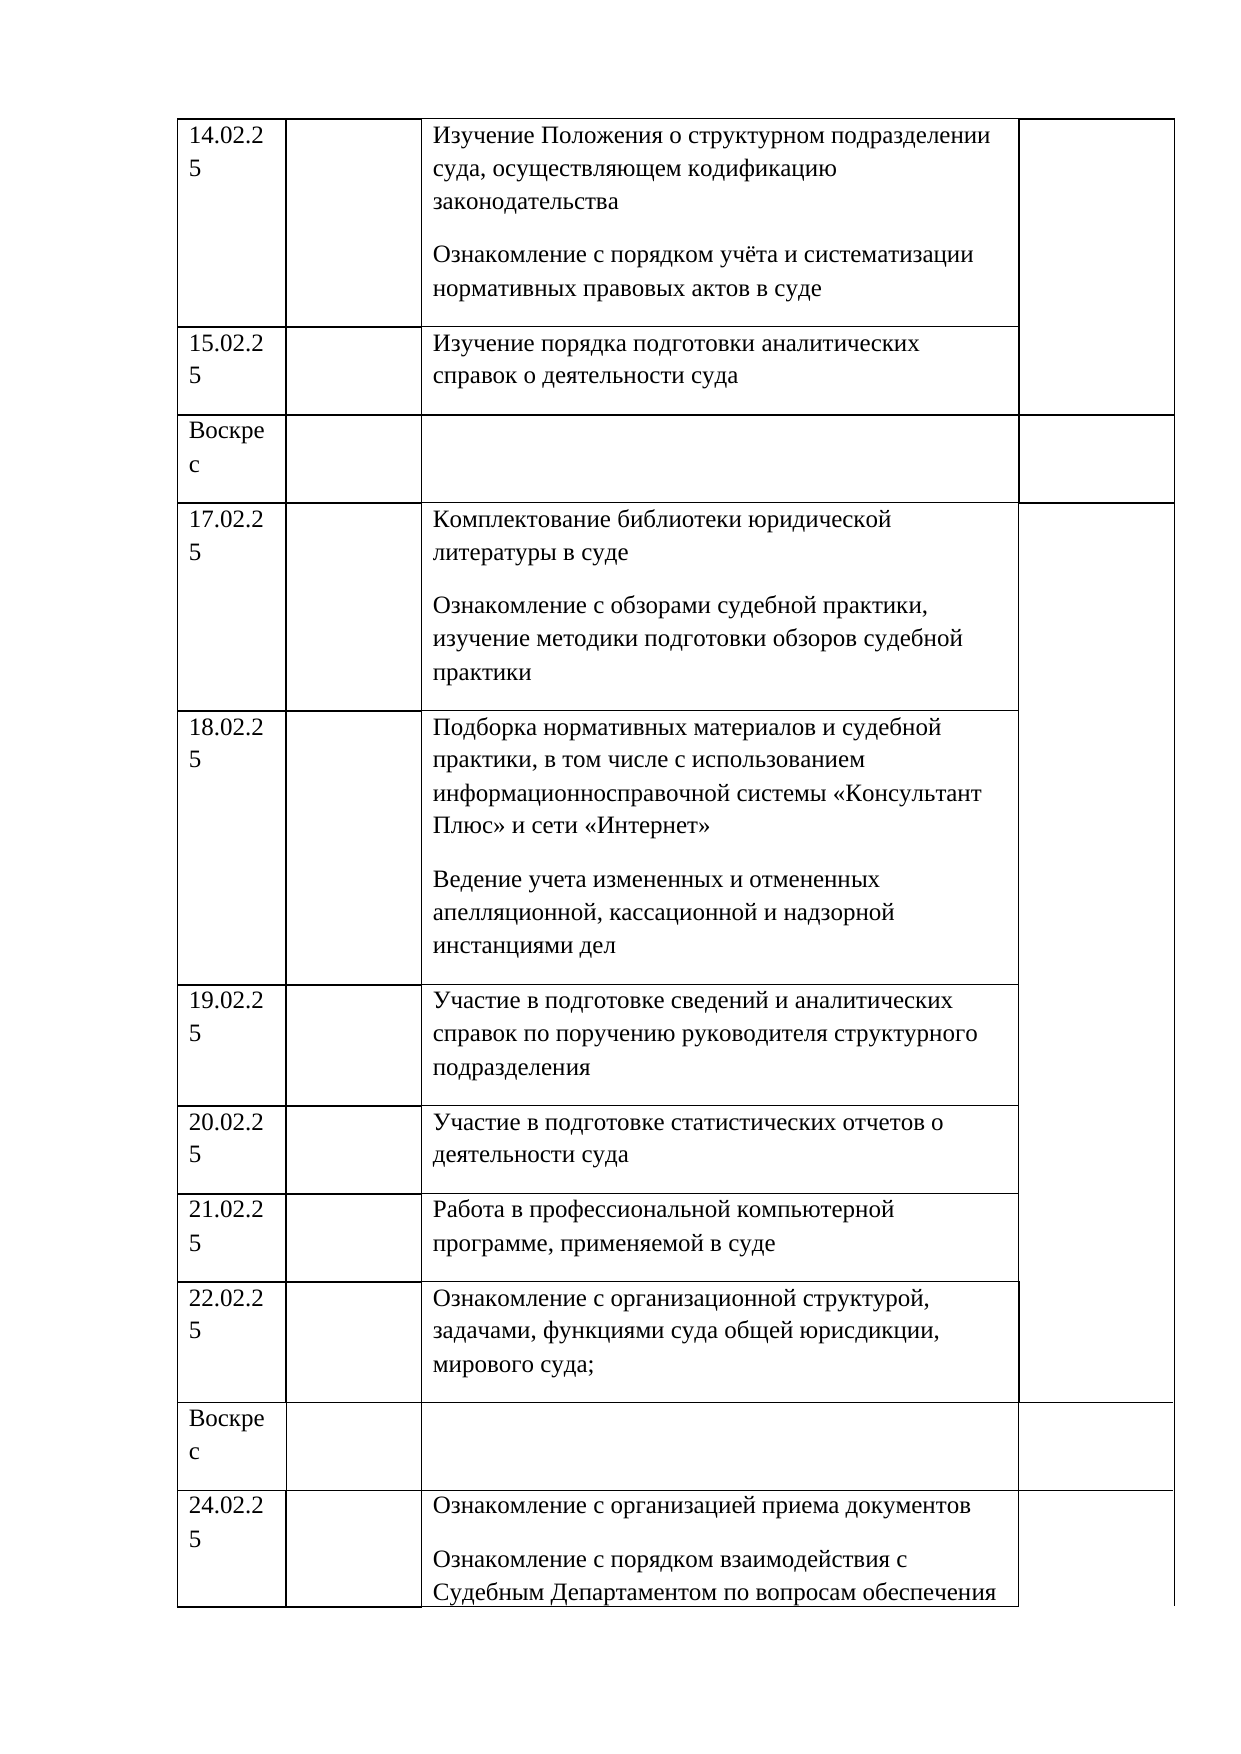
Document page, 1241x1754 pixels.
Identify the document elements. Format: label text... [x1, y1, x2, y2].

table_cell [287, 1195, 421, 1281]
table_cell Воскрес [178, 416, 285, 502]
table_cell 21.02.25 [178, 1195, 285, 1281]
table_cell Воскрес [178, 1403, 286, 1489]
table_cell Изучение Положения о структурном подразделении суда, осуществляющем кодификацию законодательства Ознакомление с порядком учёта и систематизации нормативных правовых актов в суде [422, 119, 1018, 326]
table_cell [1019, 1490, 1174, 1606]
table_cell Подборка нормативных материалов и судебной практики, в том числе с использованием информационносправочной системы «Консультант Плюс» и сети «Интернет» Ведение учета измененных и отмененных апелляционной, кассационной и надзорной инстанциями дел [422, 711, 1018, 984]
table_cell 17.02.25 [178, 504, 285, 710]
table_cell [287, 1491, 421, 1606]
table_cell [1019, 1402, 1174, 1489]
table_cell [287, 328, 421, 414]
table_cell Участие в подготовке сведений и аналитических справок по поручению руководителя структурного подразделения [422, 985, 1018, 1105]
table_cell Работа в профессиональной компьютерной программе, применяемой в суде [422, 1194, 1018, 1281]
table_cell Ознакомление с организационной структурой, задачами, функциями суда общей юрисдикции, мирового суда; [422, 1282, 1018, 1402]
table_cell 15.02.25 [178, 328, 285, 414]
table_cell [422, 1403, 1018, 1489]
table_cell [287, 712, 421, 984]
table_cell [287, 986, 421, 1105]
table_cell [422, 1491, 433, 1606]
table_cell 18.02.25 [178, 712, 285, 984]
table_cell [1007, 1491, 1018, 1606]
table_cell [287, 1283, 421, 1402]
table_cell [1019, 504, 1174, 1402]
table_cell 14.02.25 [178, 120, 285, 326]
table_cell [1020, 416, 1174, 502]
table_cell Комплектование библиотеки юридической литературы в суде Ознакомление с обзорами судебной практики, изучение методики подготовки обзоров судебной практики [422, 503, 1018, 710]
table_cell 24.02.25 [178, 1491, 285, 1606]
table_cell [287, 1403, 421, 1489]
table_cell 22.02.25 [178, 1283, 285, 1402]
table_cell [287, 1107, 421, 1193]
table_cell [422, 416, 1018, 502]
table_cell [287, 416, 421, 502]
table_cell 20.02.25 [178, 1107, 285, 1193]
table_cell Участие в подготовке статистических отчетов о деятельности суда [422, 1106, 1018, 1193]
table_cell Изучение порядка подготовки аналитических справок о деятельности суда [422, 327, 1018, 414]
table_cell [287, 120, 421, 326]
table_cell [287, 504, 421, 710]
table_cell 19.02.25 [178, 986, 285, 1105]
